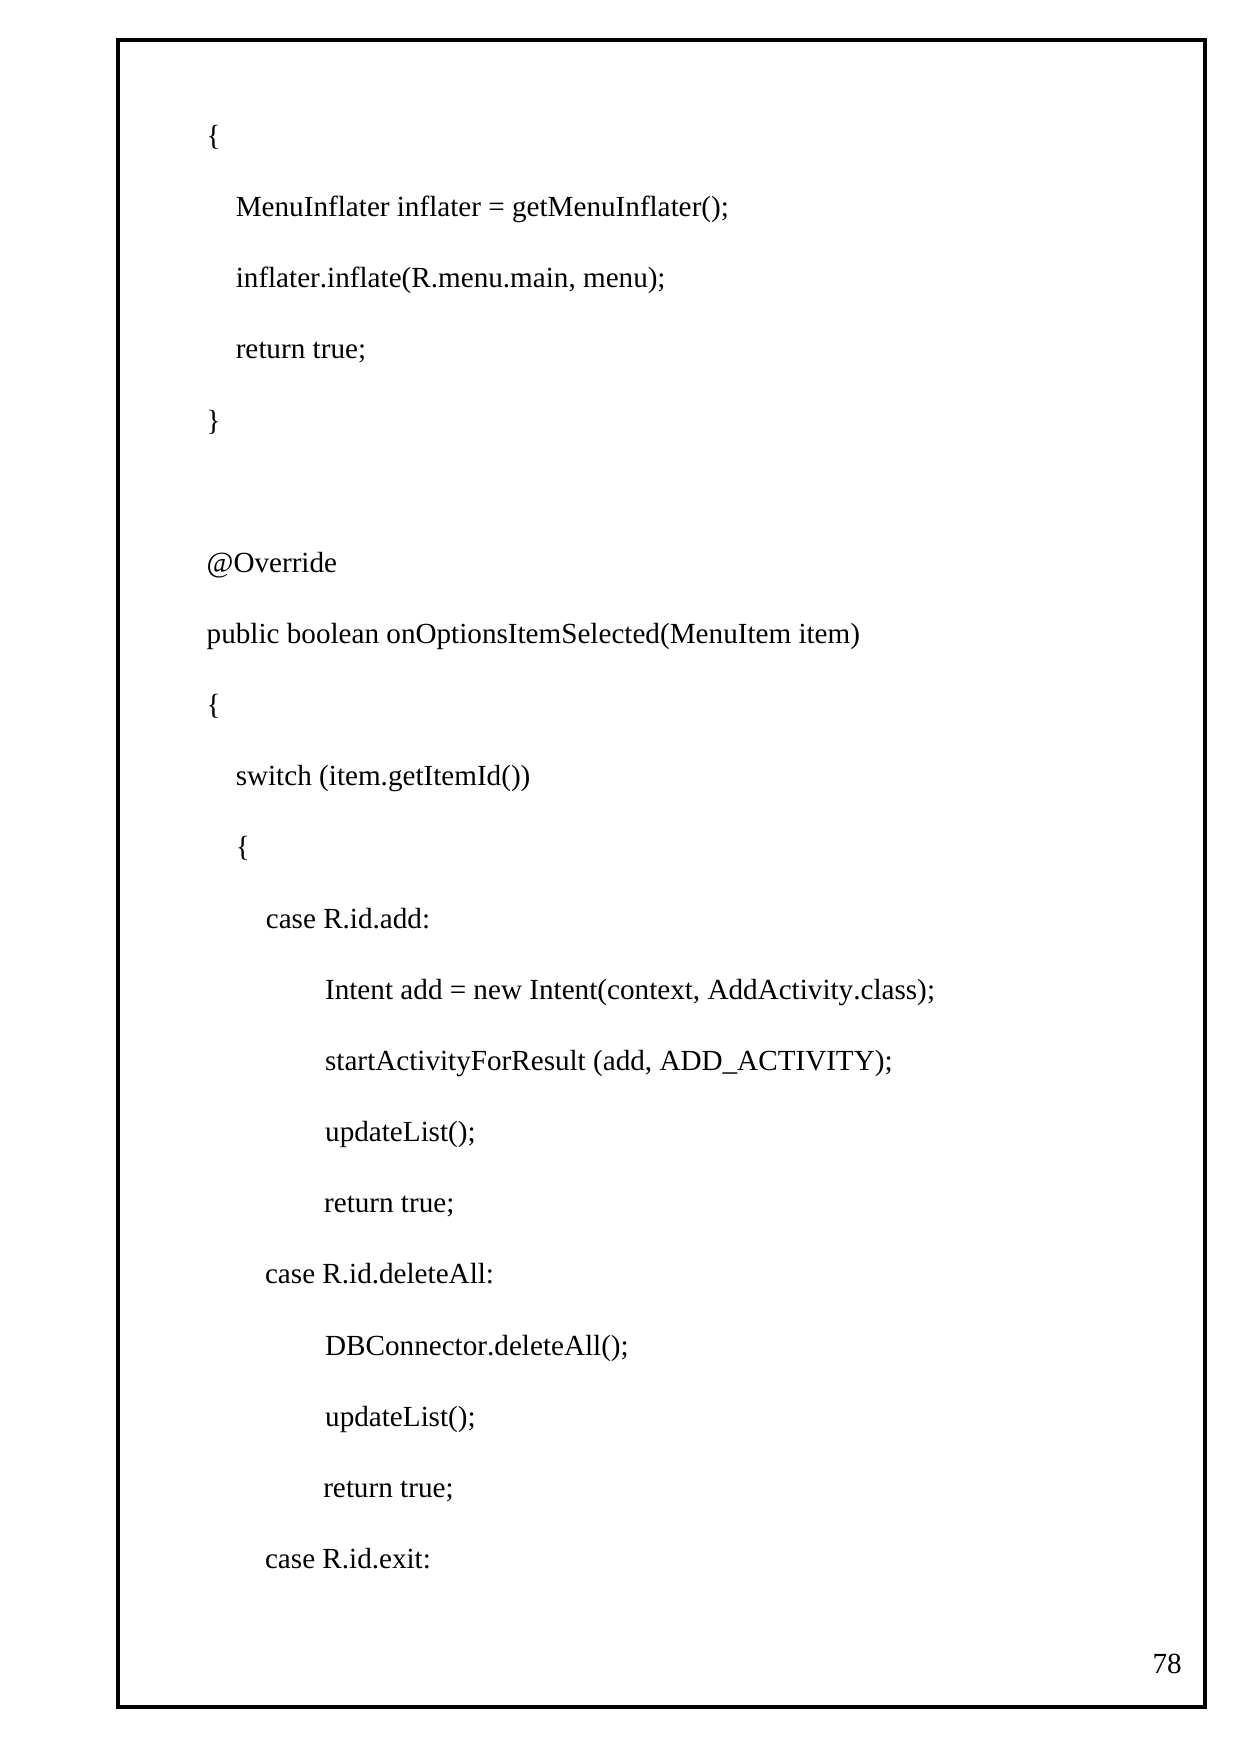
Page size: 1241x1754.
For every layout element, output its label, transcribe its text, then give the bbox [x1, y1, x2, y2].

text @Override [177, 545, 1181, 578]
text updateList(); [177, 1114, 1181, 1148]
text return true; [177, 332, 1181, 365]
text case R.id.deleteAll: [177, 1256, 1181, 1290]
text public boolean onOptionsItemSelected(MenuItem item) [177, 616, 1181, 650]
text { [177, 118, 1181, 152]
text { [177, 687, 1181, 721]
text case R.id.exit: [177, 1541, 1181, 1574]
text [177, 189, 1181, 223]
text Intent add = new Intent(context, AddActivity.class); [177, 972, 1181, 1005]
text { [177, 829, 1181, 863]
text DBConnector.deleteAll(); [177, 1328, 1181, 1361]
text } [177, 403, 1181, 436]
text return true; [177, 1185, 1181, 1219]
text case R.id.add: [177, 901, 1181, 934]
text return true; [177, 1470, 1181, 1503]
text startActivityForResult (add, ADD_ACTIVITY); [177, 1043, 1181, 1077]
text switch (item.getItemId()) [177, 758, 1181, 792]
text inflater.inflate(R.menu.main, menu); [177, 260, 1181, 294]
text updateList(); [177, 1399, 1181, 1432]
